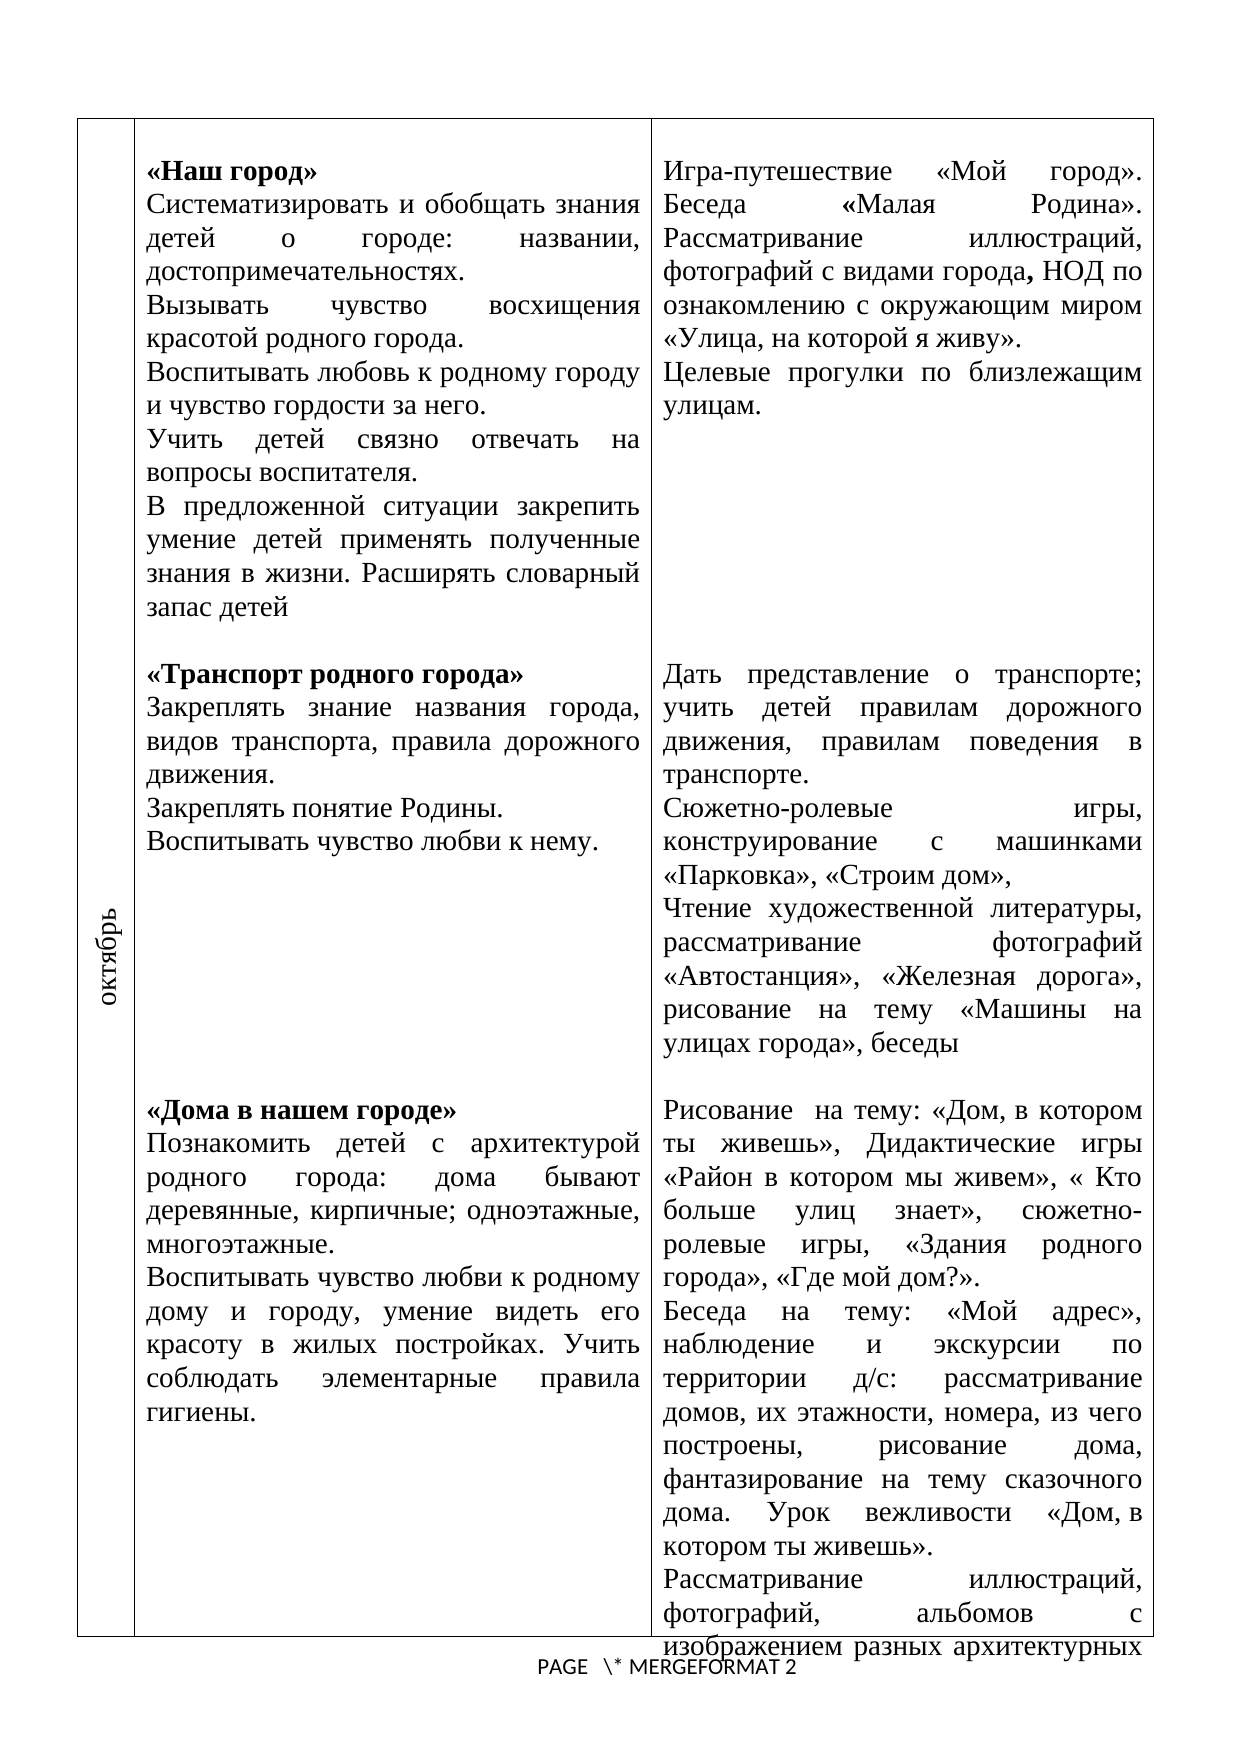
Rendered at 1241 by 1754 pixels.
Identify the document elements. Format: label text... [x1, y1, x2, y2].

table_cell «Наш город» Систематизировать и обобщать знания детей о городе: названии, достопримечательностях. Вызывать чувство восхищения красотой родного города. Воспитывать любовь к родному городу и чувство гордости за него. Учить детей связно отвечать на вопросы воспитателя. В предложенной ситуации закрепить умение детей применять полученные знания в жизни. Расширять словарный запас детей «Транспорт родного города» Закреплять знание названия города, видов транспорта, правила дорожного движения. Закреплять понятие Родины. Воспитывать чувство любви к нему. «Дома в нашем городе» Познакомить детей с архитектурой родного города: дома бывают деревянные, кирпичные; одноэтажные, многоэтажные. Воспитывать чувство любви к родному дому и городу, умение видеть его красоту в жилых постройках. Учить соблюдать элементарные правила гигиены. [135, 119, 651, 1636]
table_cell октябрь [78, 119, 134, 1636]
table_cell Игра-путешествие «Мой город». Беседа «Малая Родина». Рассматривание иллюстраций, фотографий с видами города, НОД по ознакомлению с окружающим миром «Улица, на которой я живу». Целевые прогулки по близлежащим улицам. Дать представление о транспорте; учить детей правилам дорожного движения, правилам поведения в транспорте. Сюжетно-ролевые игры, конструирование с машинками «Парковка», «Строим дом», Чтение художественной литературы, рассматривание фотографий «Автостанция», «Железная дорога», рисование на тему «Машины на улицах города», беседы Рисование на тему: «Дом, в котором ты живешь», Дидактические игры «Район в котором мы живем», « Кто больше улиц знает», сюжетно-ролевые игры, «Здания родного города», «Где мой дом?». Беседа на тему: «Мой адрес», наблюдение и экскурсии по территории д/с: рассматривание домов, их этажности, номера, из чего построены, рисование дома, фантазирование на тему сказочного дома. Урок вежливости «Дом, в котором ты живешь». Рассматривание иллюстраций, фотографий, альбомов с изображением разных архитектурных сооружений. Оформление альбома «Архитектура нашего города». [652, 119, 1153, 1636]
